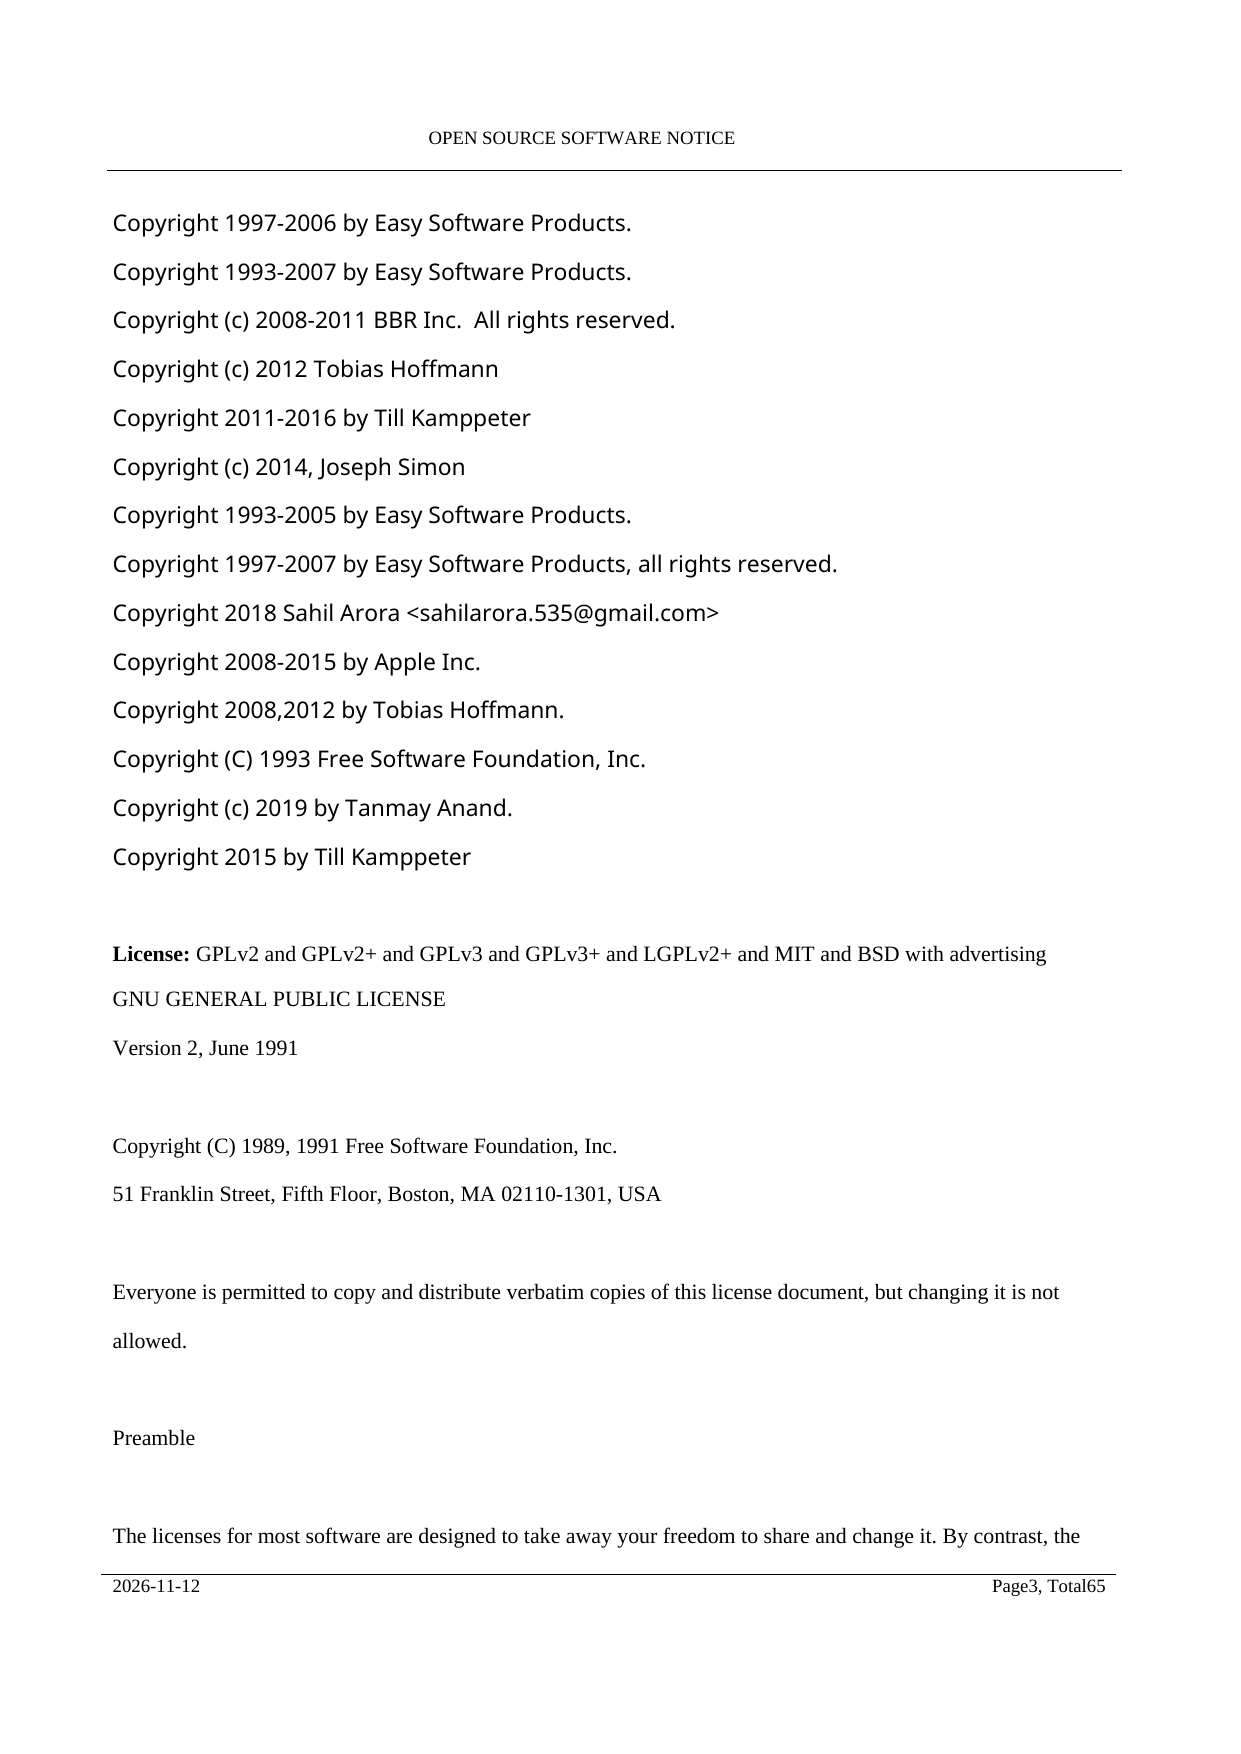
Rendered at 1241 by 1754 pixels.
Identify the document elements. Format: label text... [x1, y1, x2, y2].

text License: GPLv2 and GPLv2+ and GPLv3 and GPLv3+ and LGPLv2+ and MIT and BSD with advertising [112, 938, 1128, 970]
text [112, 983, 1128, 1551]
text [112, 206, 1128, 921]
